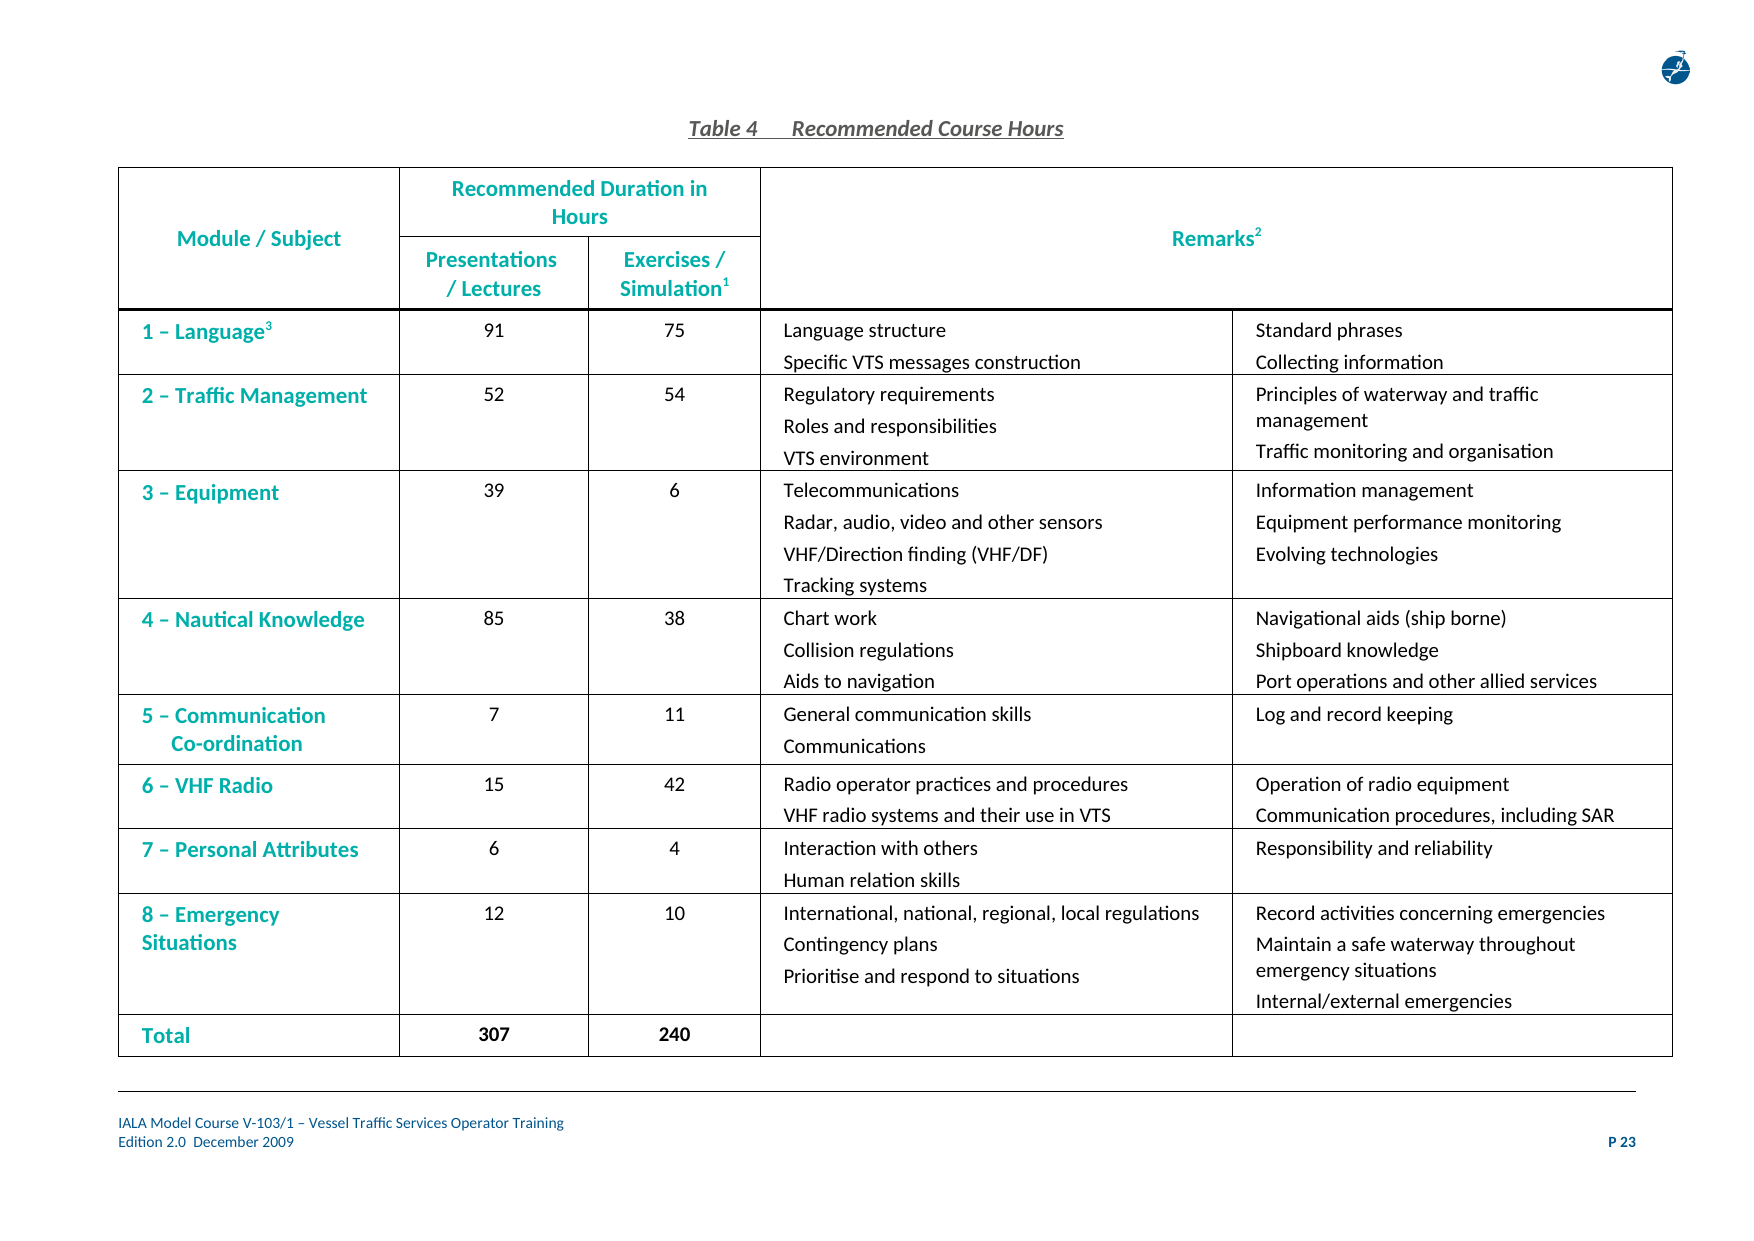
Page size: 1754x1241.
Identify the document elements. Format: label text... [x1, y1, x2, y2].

table_cell 4 [589, 829, 760, 892]
table_cell 11 [589, 695, 760, 764]
table_cell Standard phrases Collecting information [1233, 311, 1672, 374]
table_cell 38 [589, 599, 760, 694]
table_cell 7 [400, 695, 588, 764]
table_cell Information management Equipment performance monitoring Evolving technologies [1233, 471, 1672, 598]
table_cell 42 [589, 765, 760, 828]
table_cell Record activities concerning emergencies Maintain a safe waterway throughout emergency situations Internal/external emergencies [1233, 894, 1672, 1014]
table_cell 52 [400, 375, 588, 470]
table_cell 1 – Language3 [119, 311, 399, 374]
table_cell Regulatory requirements Roles and responsibilities VTS environment [761, 375, 1232, 470]
table_cell 6 [400, 829, 588, 892]
table_cell 8 – Emergency Situations [119, 894, 399, 1014]
table_cell Chart work Collision regulations Aids to navigation [761, 599, 1232, 694]
table_cell Presentations / Lectures [400, 237, 588, 308]
table_cell 12 [400, 894, 588, 1014]
table_cell General communication skills Communications [761, 695, 1232, 764]
table_cell 307 [400, 1015, 588, 1056]
text Recommended Course Hours [118, 114, 1636, 142]
picture [1630, 0, 1749, 119]
table_cell 4 – Nautical Knowledge [119, 599, 399, 694]
table_cell 15 [400, 765, 588, 828]
table_cell Principles of waterway and traffic management Traffic monitoring and organisation [1233, 375, 1672, 470]
table_cell 7 – Personal Attributes [119, 829, 399, 892]
table_cell Radio operator practices and procedures VHF radio systems and their use in VTS [761, 765, 1232, 828]
table_cell 6 – VHF Radio [119, 765, 399, 828]
table_cell Navigational aids (ship borne) Shipboard knowledge Port operations and other allied services [1233, 599, 1672, 694]
table_header Module / Subject [119, 168, 399, 308]
table_cell 3 – Equipment [119, 471, 399, 598]
table_cell 75 [589, 311, 760, 374]
table_cell 54 [589, 375, 760, 470]
table_cell Total [119, 1015, 399, 1056]
table_cell Interaction with others Human relation skills [761, 829, 1232, 892]
table_cell Operation of radio equipment Communication procedures, including SAR [1233, 765, 1672, 828]
table_cell 5 – Communication Co-ordination [119, 695, 399, 764]
table_cell 6 [589, 471, 760, 598]
table_cell Log and record keeping [1233, 695, 1672, 764]
table_cell [761, 1015, 1232, 1056]
table_cell International, national, regional, local regulations Contingency plans Prioritise and respond to situations [761, 894, 1232, 1014]
table_cell Telecommunications Radar, audio, video and other sensors VHF/Direction finding (VHF/DF) Tracking systems [761, 471, 1232, 598]
table_cell Exercises / Simulation1 [589, 237, 760, 308]
table_cell Language structure Specific VTS messages construction [761, 311, 1232, 374]
table_cell 39 [400, 471, 588, 598]
table_header Recommended Duration in Hours [400, 168, 760, 236]
table_cell 240 [589, 1015, 760, 1056]
table_cell [1233, 1015, 1672, 1056]
table_cell 91 [400, 311, 588, 374]
table_cell Responsibility and reliability [1233, 829, 1672, 892]
table_cell 10 [589, 894, 760, 1014]
table_header Remarks2 [761, 168, 1672, 308]
table_cell 2 – Traffic Management [119, 375, 399, 470]
table_cell 85 [400, 599, 588, 694]
